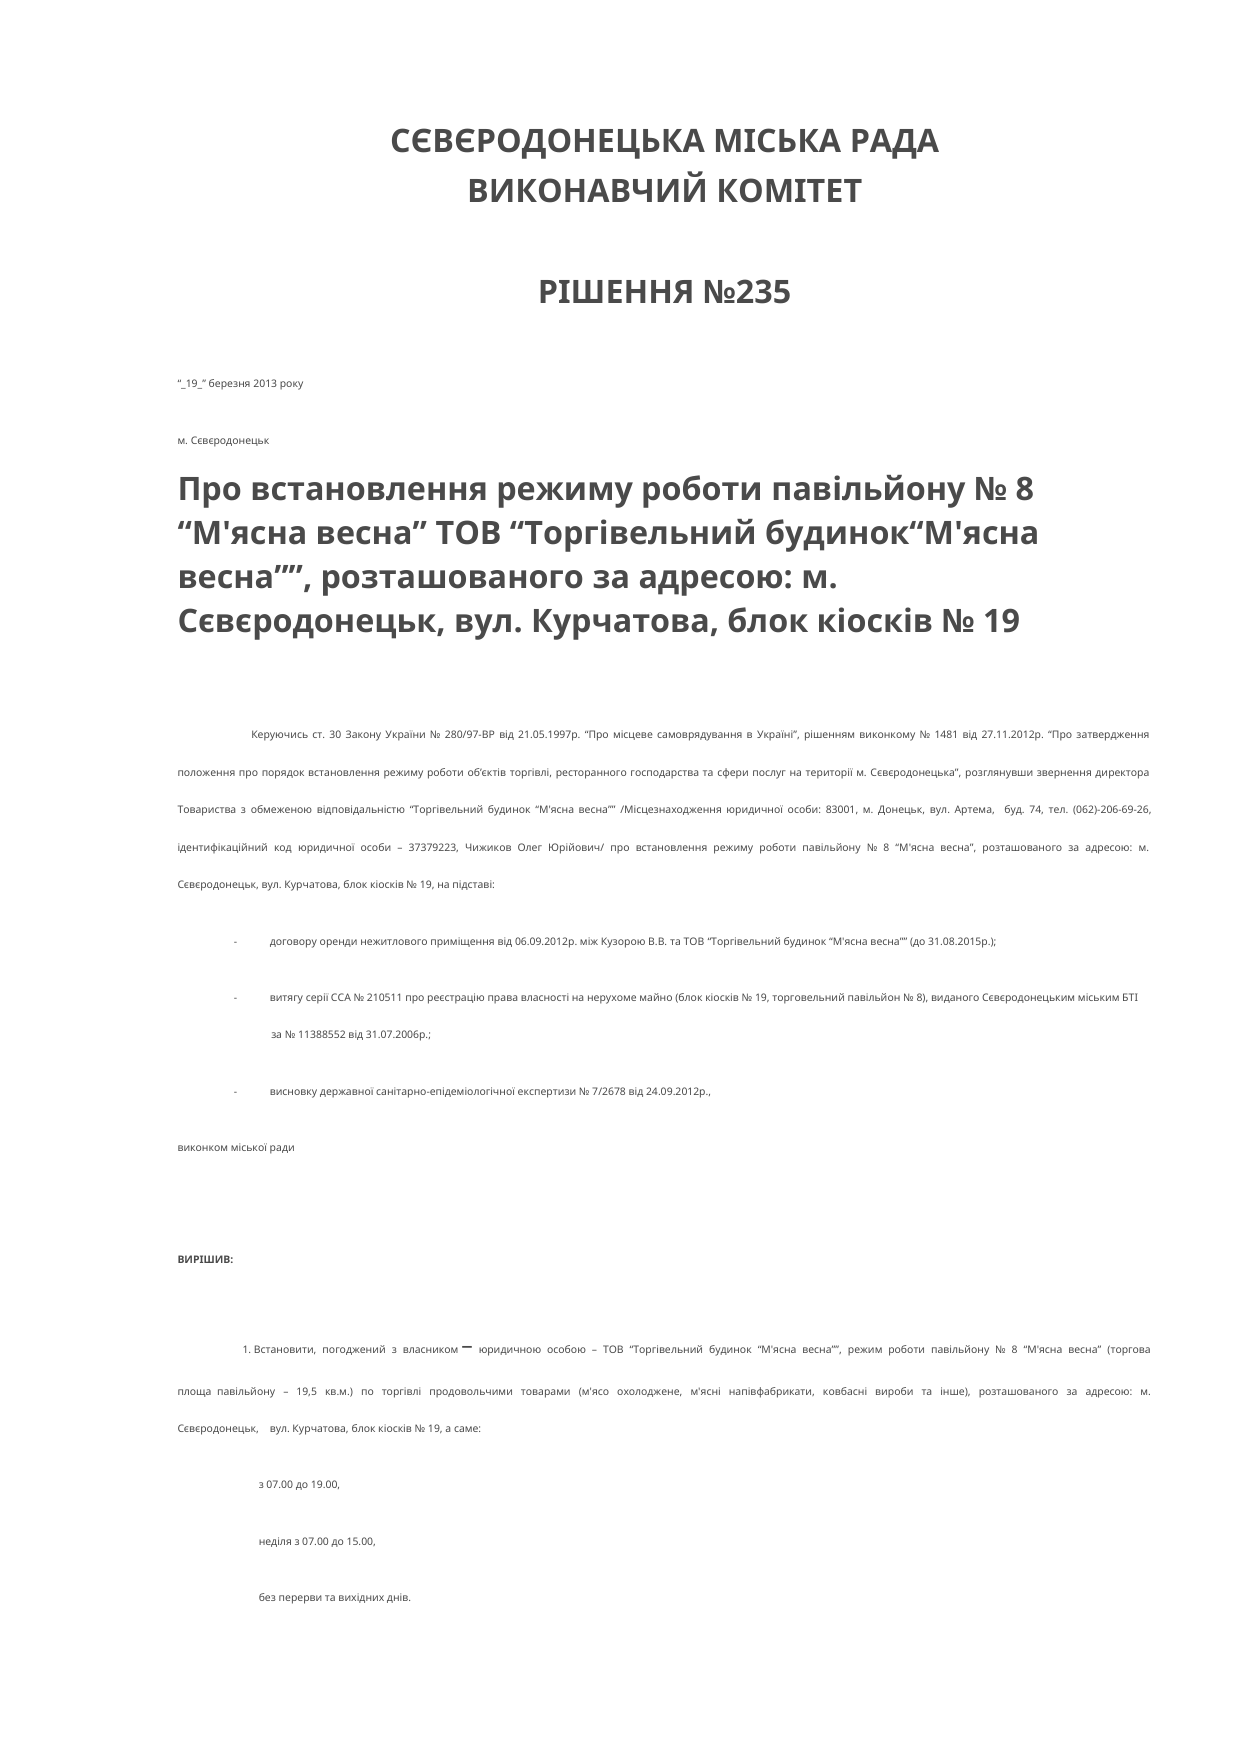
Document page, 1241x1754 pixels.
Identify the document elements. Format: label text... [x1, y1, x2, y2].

text - висновку державної санітарно-епідеміологічної експертизи № 7/2678 від 24.09.2012р., [233, 1061, 1152, 1098]
text РІШЕННЯ №235 [177, 269, 1152, 313]
text без перерви та вихідних днів. [177, 1567, 1152, 1604]
text ВИКОНАВЧИЙ КОМІТЕТ [177, 168, 1152, 212]
text ВИРІШИВ: [177, 1229, 1152, 1267]
text 1. Встановити, погоджений з власником – юридичною особою – ТОВ “Торгівельний будинок “М'ясна весна””, режим роботи павільйону № 8 “М'ясна весна” (торгова площа павільйону – 19,5 кв.м.) по торгівлі продовольчими товарами (м'ясо охолоджене, м'ясні напівфабрикати, ковбасні вироби та інше), розташованого за адресою: м. Сєвєродонецьк, вул. Курчатова, блок кіосків № 19, а саме: [177, 1323, 1152, 1436]
text виконком міської ради [177, 1117, 1152, 1154]
text Про встановлення режиму роботи павільйону № 8 “М'ясна весна” ТОВ “Торгівельний будинок“М'ясна весна””, розташованого за адресою: м. Сєвєродонецьк, вул. Курчатова, блок кіосків № 19 [177, 466, 1152, 642]
text СЄВЄРОДОНЕЦЬКА МІСЬКА РАДА [177, 118, 1152, 162]
text - договору оренди нежитлового приміщення від 06.09.2012р. між Кузорою В.В. та ТОВ “Торгівельний будинок “М'ясна весна”” (до 31.08.2015р.); [233, 911, 1152, 948]
text неділя з 07.00 до 15.00, [177, 1511, 1152, 1548]
text - витягу серії ССА № 210511 про реєстрацію права власності на нерухоме майно (блок кіосків № 19, торговельний павільйон № 8), виданого Сєвєродонецьким міським БТІ за № 11388552 від 31.07.2006р.; [233, 967, 1152, 1042]
text “_19_” березня 2013 року [177, 353, 1152, 391]
text з 07.00 до 19.00, [177, 1454, 1152, 1492]
text м. Сєвєродонецьк [177, 410, 1152, 447]
text Керуючись ст. 30 Закону України № 280/97-ВР від 21.05.1997р. “Про місцеве самоврядування в Україні”, рішенням виконкому № 1481 від 27.11.2012р. “Про затвердження положення про порядок встановлення режиму роботи об’єктів торгівлі, ресторанного господарства та сфери послуг на території м. Сєвєродонецька”, розглянувши звернення директора Товариства з обмеженою відповідальністю “Торгівельний будинок “М'ясна весна”” /Місцезнаходження юридичної особи: 83001, м. Донецьк, вул. Артема, буд. 74, тел. (062)-206-69-26, ідентифікаційний код юридичної особи – 37379223, Чижиков Олег Юрійович/ про встановлення режиму роботи павільйону № 8 “М'ясна весна”, розташованого за адресою: м. Сєвєродонецьк, вул. Курчатова, блок кіосків № 19, на підставі: [177, 704, 1152, 892]
